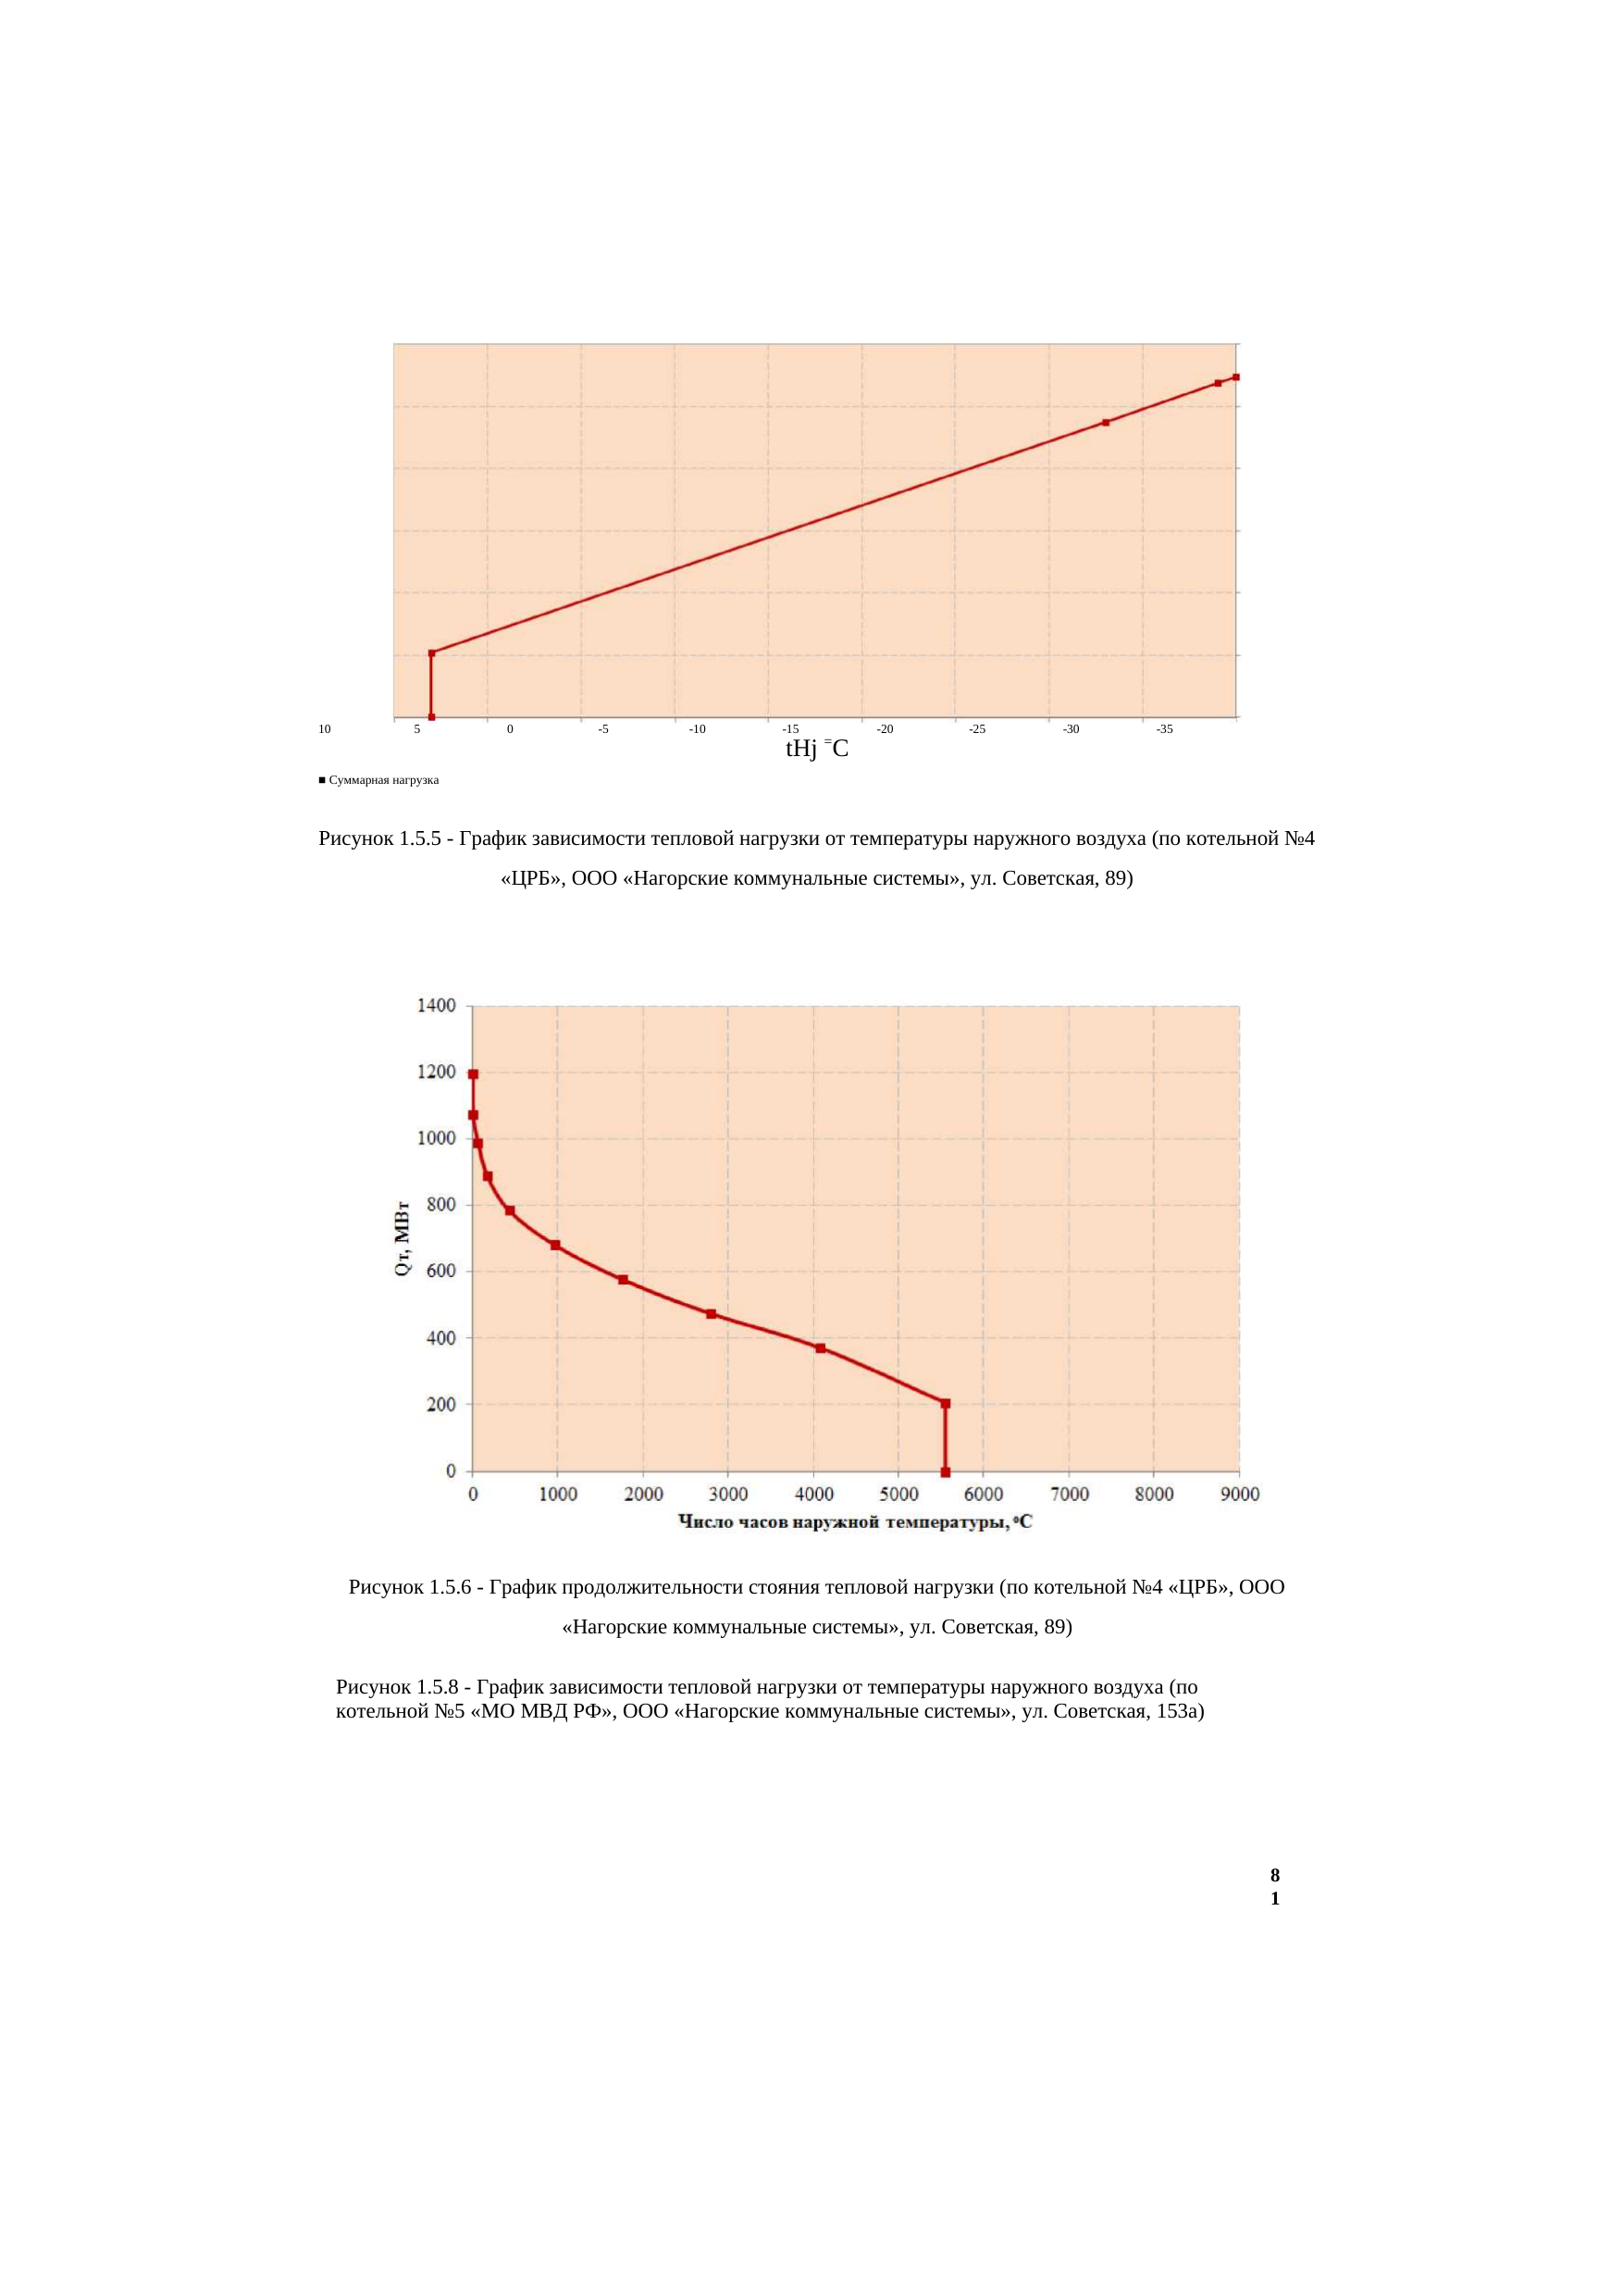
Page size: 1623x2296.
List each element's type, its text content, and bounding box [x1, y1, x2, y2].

picture [392, 342, 1242, 724]
text tHj =C [318, 737, 1316, 762]
picture [358, 977, 1277, 1563]
text Рисунок 1.5.5 - График зависимости тепловой нагрузки от температуры наружного воздуха (по котельной №4 «ЦРБ», ООО «Нагорские коммунальные системы», ул. Советская, 89) [318, 813, 1316, 894]
text ■ Суммарная нагрузка [318, 774, 1316, 787]
text Рисунок 1.5.6 - График продолжительности стояния тепловой нагрузки (по котельной №4 «ЦРБ», ООО «Нагорские коммунальные системы», ул. Советская, 89) [318, 1562, 1316, 1642]
text 10 5 0 -5 -10 -15 -20 -25 -30 -35 [318, 724, 1316, 737]
